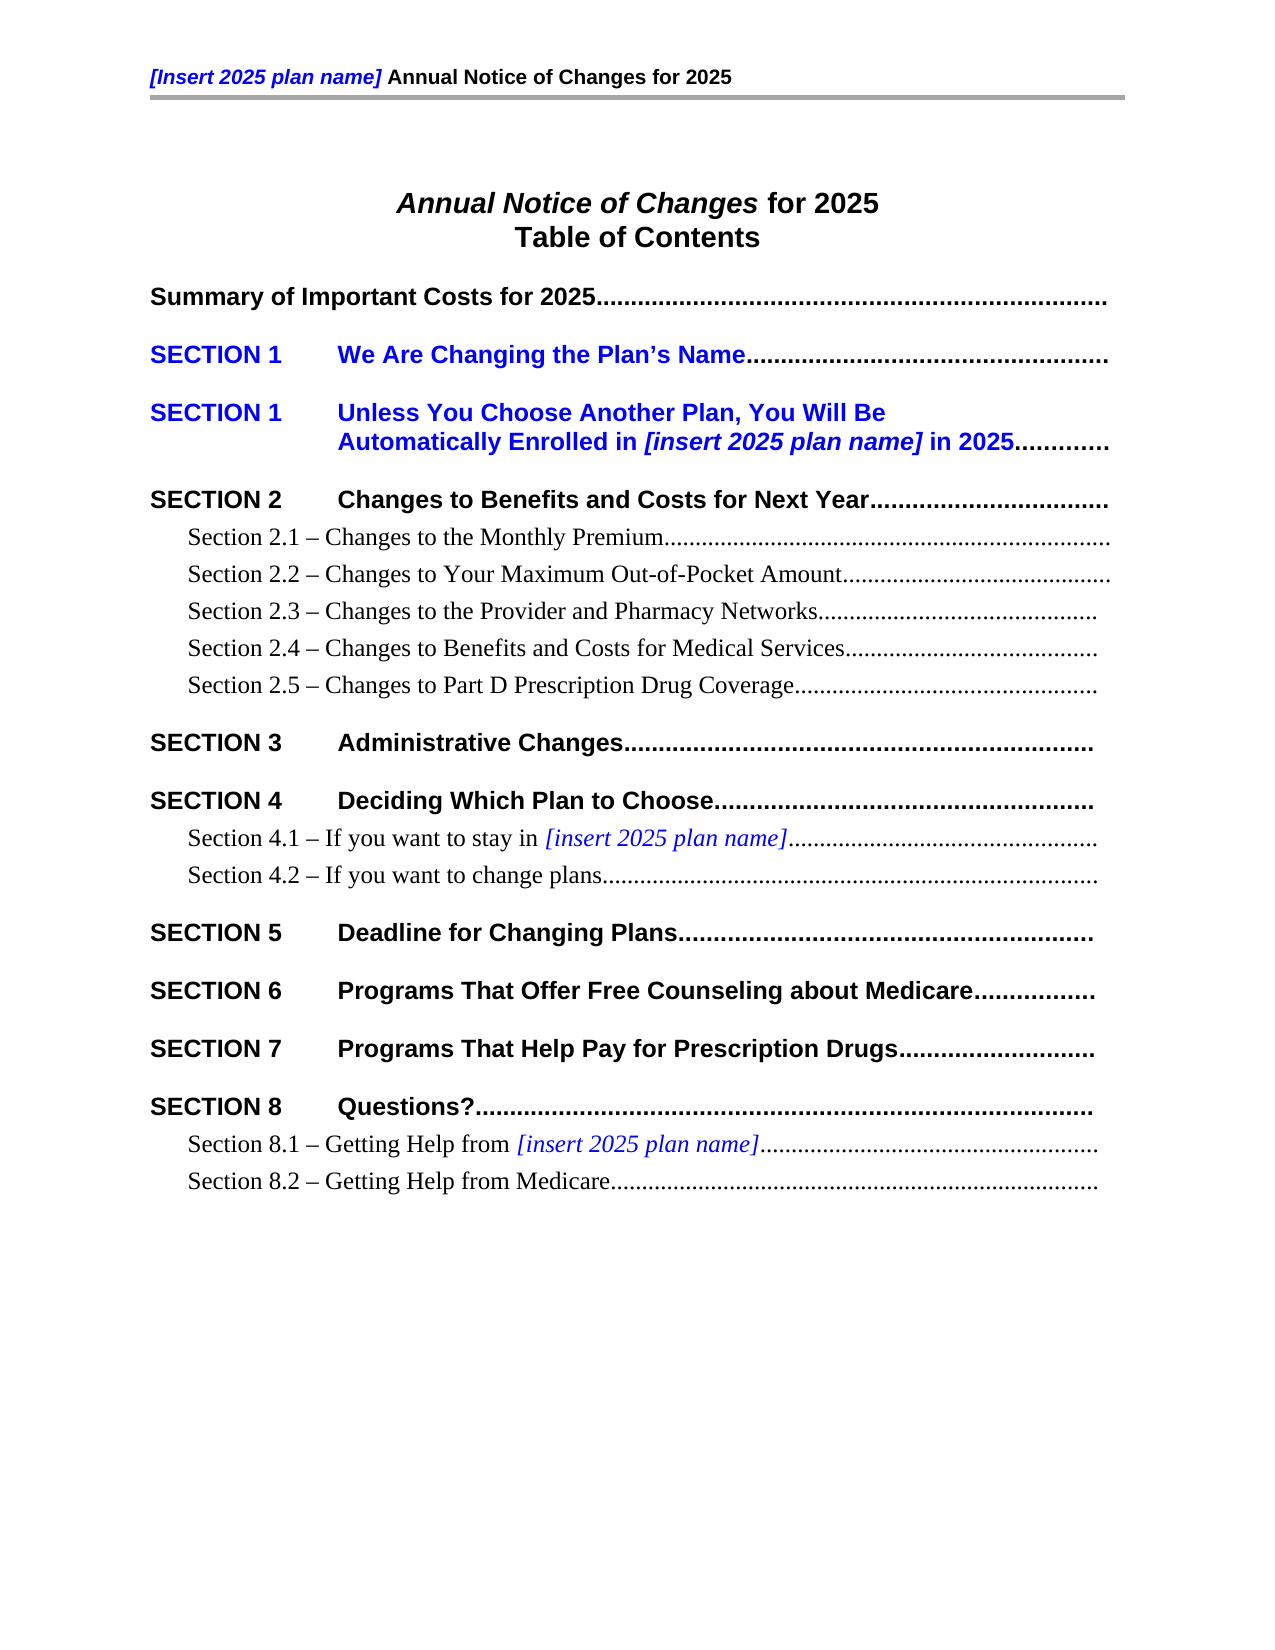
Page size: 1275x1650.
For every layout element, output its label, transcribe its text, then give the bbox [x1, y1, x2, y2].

text Section 2.3 – Changes to the Provider and Pharmacy Networks 10 [187, 596, 1087, 625]
text SECTION 4 Deciding Which Plan to Choose 21 [150, 786, 1050, 815]
text Summary of Important Costs for 2025 5 [150, 282, 1050, 311]
text Section 2.1 – Changes to the Monthly Premium 9 [187, 522, 1087, 551]
text SECTION 6 Programs That Offer Free Counseling about Medicare 23 [150, 976, 1050, 1005]
text Section 2.5 – Changes to Part D Prescription Drug Coverage 12 [187, 670, 1087, 699]
text SECTION 5 Deadline for Changing Plans 23 [150, 918, 1050, 947]
text SECTION 2 Changes to Benefits and Costs for Next Year 9 [150, 485, 1050, 514]
text Section 2.4 – Changes to Benefits and Costs for Medical Services 11 [187, 633, 1087, 662]
text SECTION 1 Unless You Choose Another Plan, You Will Be Automatically Enrolled in [insert 2025 plan name] in 2025 8 [150, 398, 1050, 456]
text SECTION 1 We Are Changing the Plan’s Name 8 [150, 340, 1050, 369]
text SECTION 7 Programs That Help Pay for Prescription Drugs 24 [150, 1034, 1050, 1063]
text SECTION 3 Administrative Changes 20 [150, 728, 1050, 757]
text Section 4.2 – If you want to change plans 21 [187, 860, 1087, 889]
text Section 8.1 – Getting Help from [insert 2025 plan name] 25 [187, 1129, 1087, 1158]
text Annual Notice of Changes for 2025 Table of Contents [150, 186, 1125, 253]
text Section 4.1 – If you want to stay in [insert 2025 plan name] 21 [187, 823, 1087, 852]
text Section 8.2 – Getting Help from Medicare 25 [187, 1166, 1087, 1195]
text SECTION 8 Questions? 25 [150, 1092, 1050, 1121]
text Section 2.2 – Changes to Your Maximum Out-of-Pocket Amount 9 [187, 559, 1087, 588]
